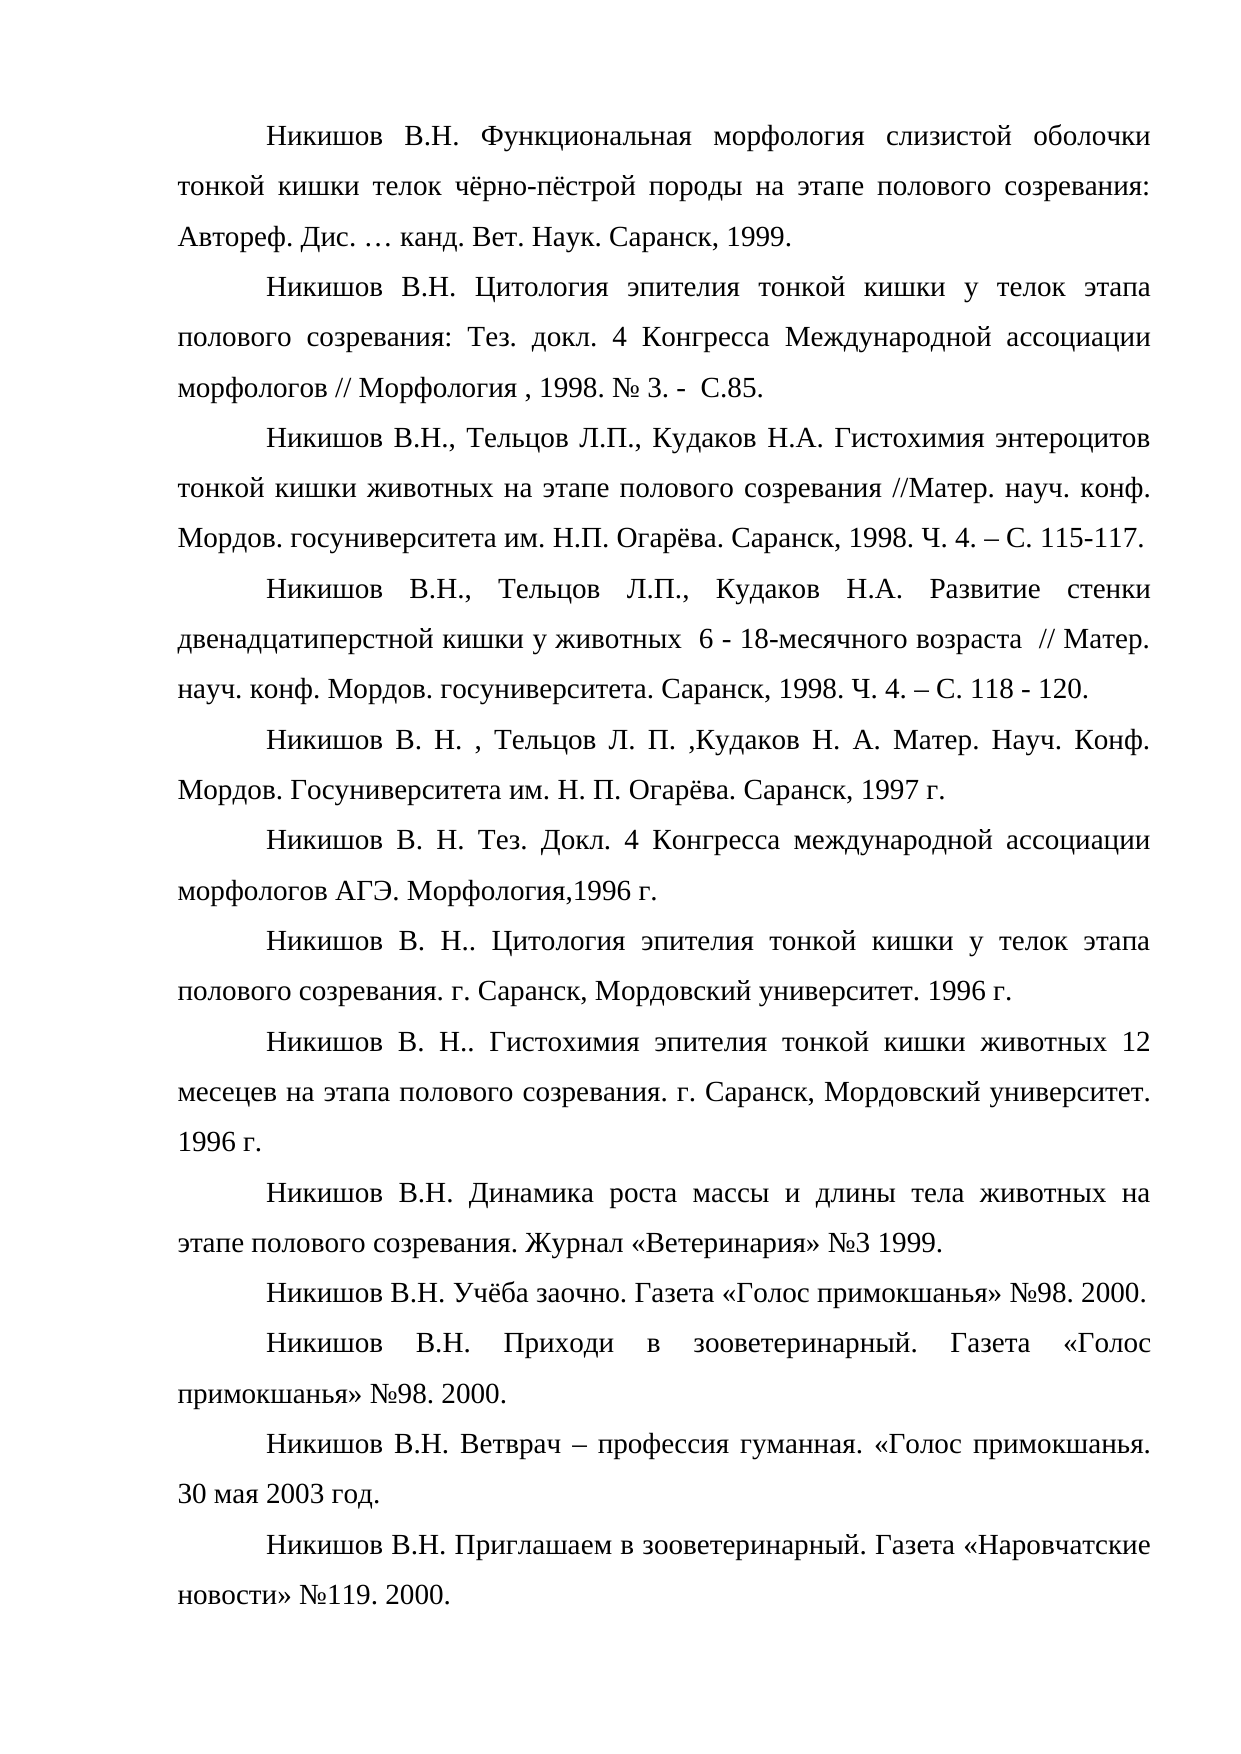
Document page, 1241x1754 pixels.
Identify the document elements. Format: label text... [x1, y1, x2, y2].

text Никишов В.Н., Тельцов Л.П., Кудаков Н.А. Развитие стенки двенадцатиперстной кишки у животных 6 - 18-месячного возраста // Матер. науч. конф. Мордов. госуниверситета. Саранск, 1998. Ч. 4. – С. 118 - 120. [177, 571, 1152, 705]
text Никишов В. Н.. Цитология эпителия тонкой кишки у телок этапа полового созревания. г. Саранск, Мордовский университет. 1996 г. [177, 923, 1152, 1007]
text Никишов В.Н. Функциональная морфология слизистой оболочки тонкой кишки телок чёрно-пёстрой породы на этапе полового созревания: Автореф. Дис. … канд. Вет. Наук. Саранск, 1999. [177, 118, 1152, 252]
text Никишов В. Н. Тез. Докл. 4 Конгресса международной ассоциации морфологов АГЭ. Морфология,1996 г. [177, 822, 1152, 906]
text Никишов В.Н. Приходи в зооветеринарный. Газета «Голос примокшанья» №98. 2000. [177, 1326, 1152, 1409]
text Никишов В.Н., Тельцов Л.П., Кудаков Н.А. Гистохимия энтероцитов тонкой кишки животных на этапе полового созревания //Матер. науч. конф. Мордов. госуниверситета им. Н.П. Огарёва. Саранск, 1998. Ч. 4. – С. 115-117. [177, 420, 1152, 554]
text Никишов В.Н. Цитология эпителия тонкой кишки у телок этапа полового созревания: Тез. докл. 4 Конгресса Международной ассоциации морфологов // Морфология , 1998. № 3. - С.85. [177, 269, 1152, 403]
text Никишов В.Н. Ветврач – профессия гуманная. «Голос примокшанья. 30 мая 2003 год. [177, 1426, 1152, 1510]
text Никишов В. Н.. Гистохимия эпителия тонкой кишки животных 12 месецев на этапа полового созревания. г. Саранск, Мордовский университет. 1996 г. [177, 1024, 1152, 1158]
text Никишов В. Н. , Тельцов Л. П. ,Кудаков Н. А. Матер. Науч. Конф. Мордов. Госуниверситета им. Н. П. Огарёва. Саранск, . [177, 722, 1152, 806]
text Никишов В.Н. Учёба заочно. Газета «Голос примокшанья» №98. 2000. [177, 1275, 1152, 1309]
text Никишов В.Н. Динамика роста массы и длины тела животных на этапе полового созревания. Журнал «Ветеринария» №3 1999. [177, 1175, 1152, 1258]
text Никишов В.Н. Приглашаем в зооветеринарный. Газета «Наровчатские новости» №119. 2000. [177, 1527, 1152, 1611]
